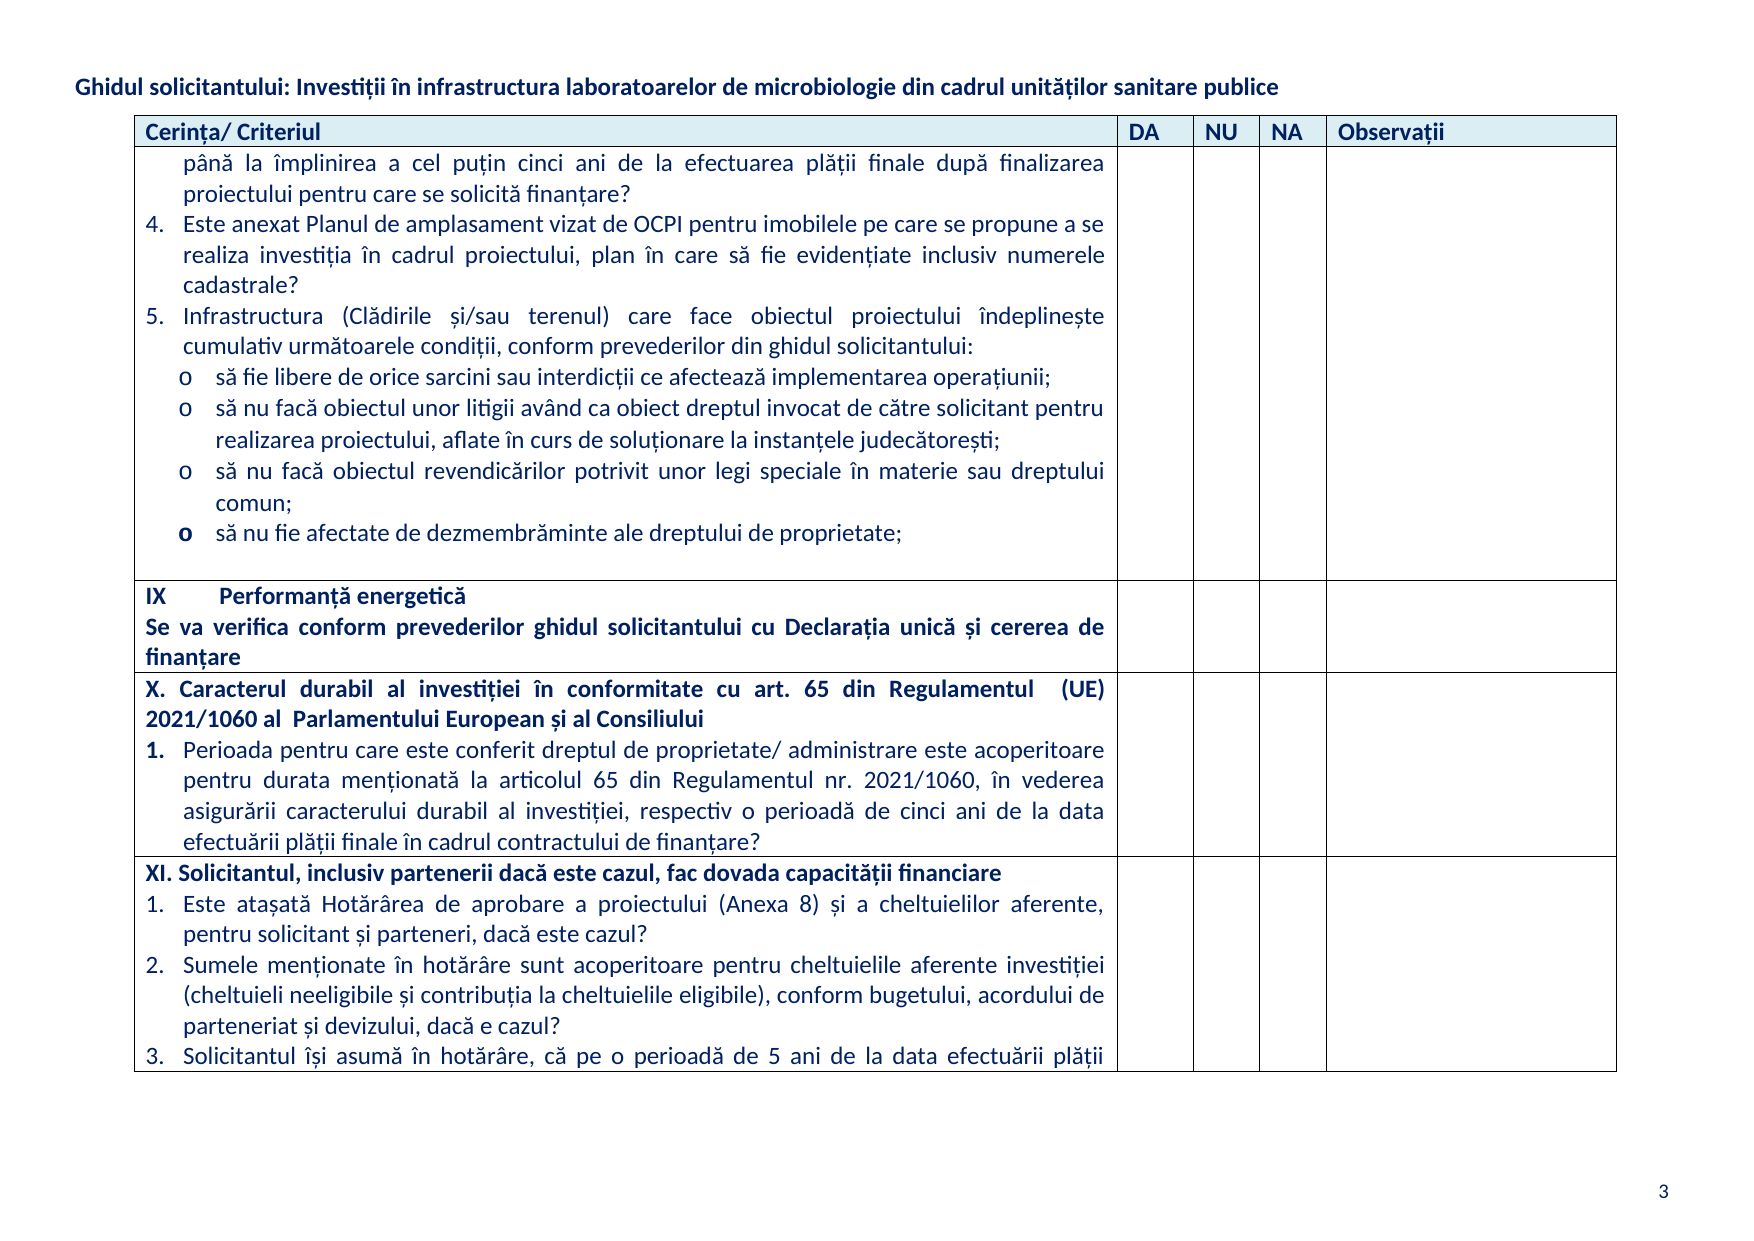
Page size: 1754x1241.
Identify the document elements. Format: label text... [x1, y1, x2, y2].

table_cell [1118, 673, 1193, 856]
table_cell [1260, 857, 1326, 1071]
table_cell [135, 857, 1117, 1071]
table_header NU [1194, 116, 1259, 146]
table_cell [1327, 581, 1616, 672]
table_cell [1194, 673, 1259, 856]
table_header DA [1118, 116, 1193, 146]
table_cell [1194, 147, 1259, 579]
table_cell [1118, 147, 1193, 579]
table_cell [1327, 857, 1616, 1071]
table_cell X. Caracterul durabil al investiției în conformitate cu art. 65 din Regulamentul (UE) 2021/1060 al Parlamentului European și al Consiliului Perioada pentru care este conferit dreptul de proprietate/ administrare este acoperitoare pentru durata menționată la articolul 65 din Regulamentul nr. 2021/1060, în vederea asigurării caracterului durabil al investiției, respectiv o perioadă de cinci ani de la data efectuării plății finale în cadrul contractului de finanțare? [135, 673, 1117, 856]
table_cell [1260, 673, 1326, 856]
table_header NA [1260, 116, 1326, 146]
table_cell IX Performanță energetică Se va verifica conform prevederilor ghidul solicitantului cu Declarația unică și cererea de finanțare [135, 581, 1117, 672]
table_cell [135, 147, 1117, 579]
table_cell [1194, 857, 1259, 1071]
table_cell [1118, 857, 1193, 1071]
table_cell [1327, 673, 1616, 856]
table_cell [1118, 581, 1193, 672]
table_cell [1327, 147, 1616, 579]
table_cell [1260, 147, 1326, 579]
table_cell [1194, 581, 1259, 672]
table_header Cerința/ Criteriul [135, 116, 1117, 146]
table_cell [1260, 581, 1326, 672]
table_header Observații [1327, 116, 1616, 146]
